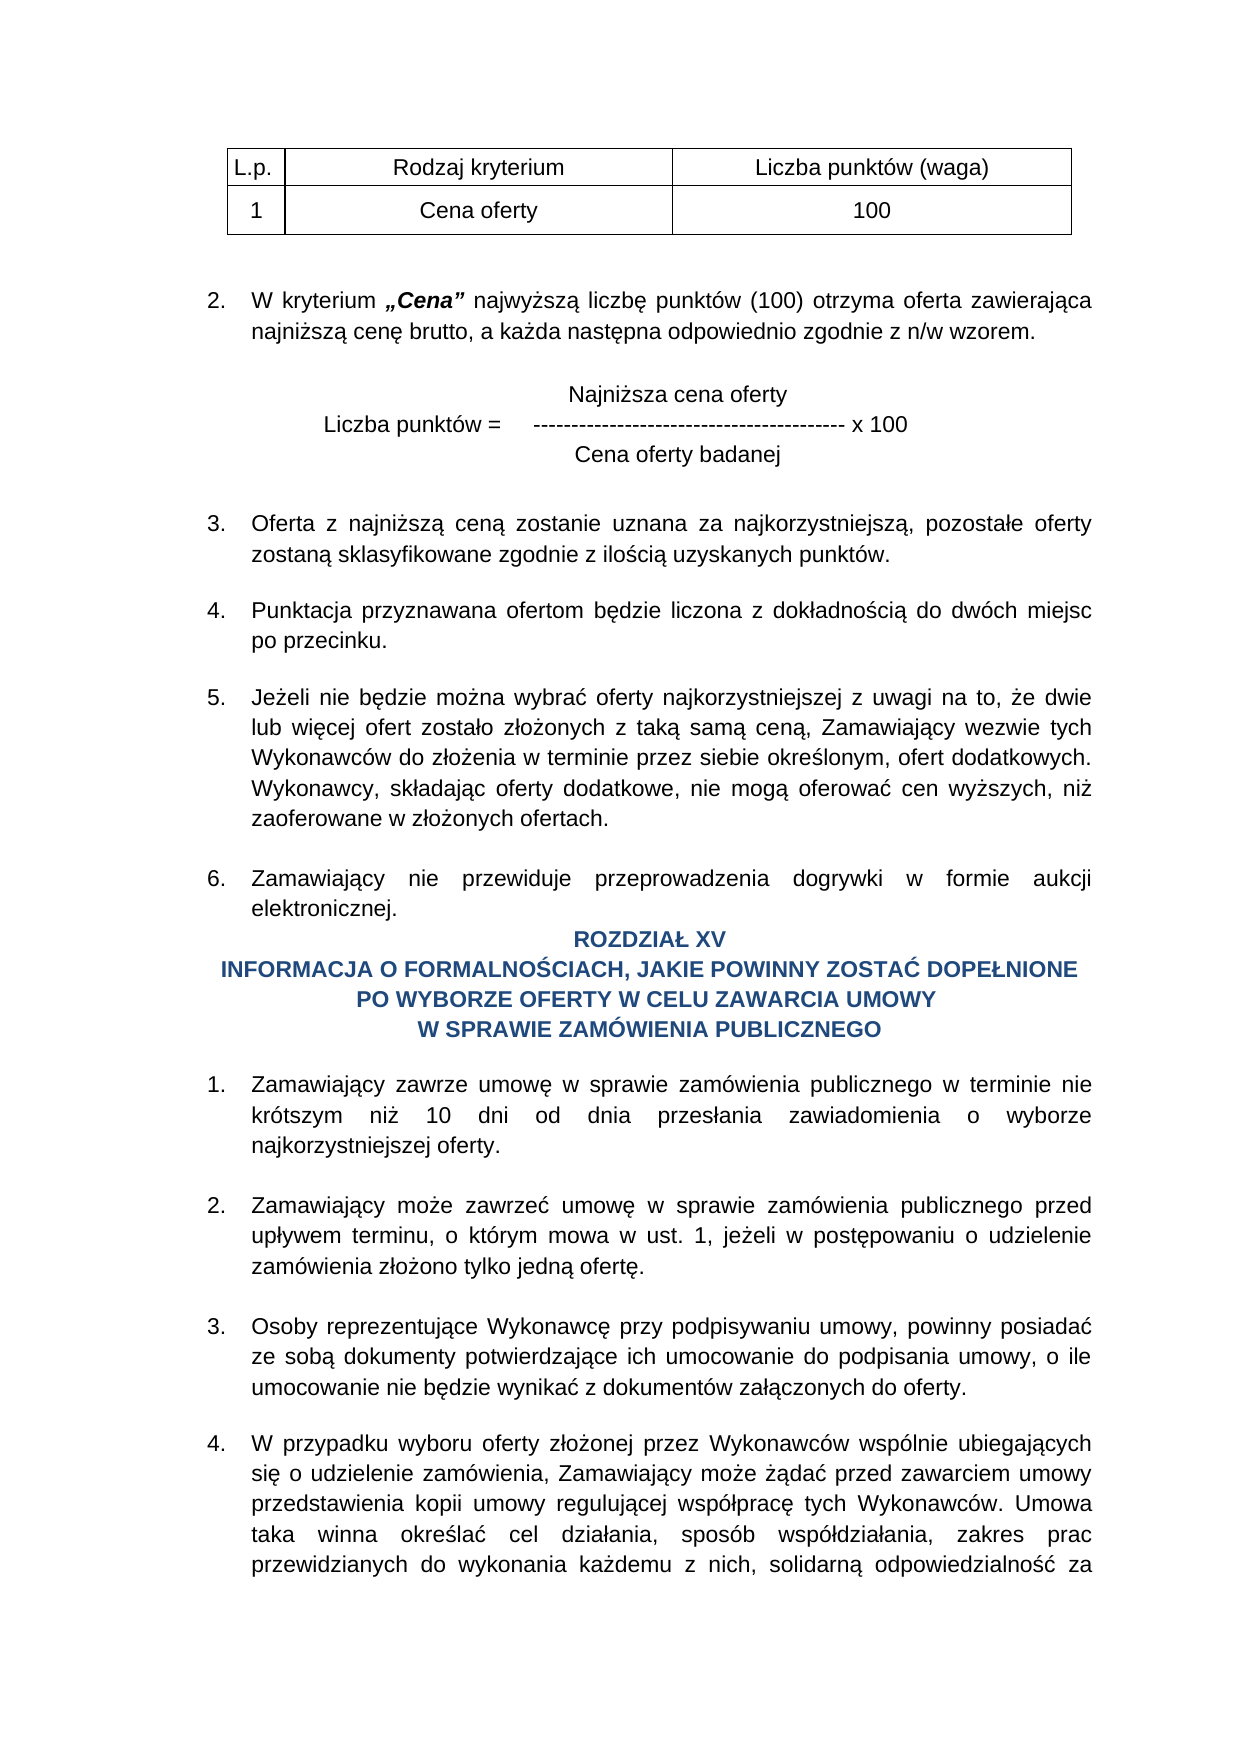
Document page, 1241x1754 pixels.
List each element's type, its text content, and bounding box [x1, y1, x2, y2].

text Najniższa cena oferty [428, 381, 1092, 407]
text Cena oferty badanej [207, 441, 1092, 468]
list Oferta z najniższą ceną zostanie uznana za najkorzystniejszą, pozostałe oferty zostaną sklasyfikowane zgodnie z ilością uzyskanych punktów. [207, 510, 1092, 567]
table_cell 100 [673, 186, 1071, 234]
list Punktacja przyznawana ofertom będzie liczona z dokładnością do dwóch miejsc po przecinku. [207, 597, 1092, 654]
list W kryterium „Cena” najwyższą liczbę punktów (100) otrzyma oferta zawierająca najniższą cenę brutto, a każda następna odpowiednio zgodnie z n/w wzorem. [207, 287, 1092, 344]
list Jeżeli nie będzie można wybrać oferty najkorzystniejszej z uwagi na to, że dwie lub więcej ofert zostało złożonych z taką samą ceną, Zamawiający wezwie tych Wykonawców do złożenia w terminie przez siebie określonym, ofert dodatkowych. Wykonawcy, składając oferty dodatkowe, nie mogą oferować cen wyższych, niż zaoferowane w złożonych ofertach. [207, 684, 1092, 831]
subtitle INFORMACJA O FORMALNOŚCIACH, JAKIE POWINNY ZOSTAĆ DOPEŁNIONE PO WYBORZE OFERTY W CELU ZAWARCIA UMOWY W SPRAWIE ZAMÓWIENIA PUBLICZNEGO [207, 956, 1092, 1042]
list Zamawiający może zawrzeć umowę w sprawie zamówienia publicznego przed upływem terminu, o którym mowa w ust. 1, jeżeli w postępowaniu o udzielenie zamówienia złożono tylko jedną ofertę. [207, 1192, 1092, 1279]
text Liczba punktów = ----------------------------------------- x 100 [222, 411, 1092, 437]
table_cell Cena oferty [286, 186, 672, 234]
list Zamawiający zawrze umowę w sprawie zamówienia publicznego w terminie nie krótszym niż 10 dni od dnia przesłania zawiadomienia o wyborze najkorzystniejszej oferty. [207, 1071, 1092, 1158]
subtitle ROZDZIAŁ XV [207, 926, 1092, 952]
table_header Rodzaj kryterium [286, 149, 672, 185]
table_header Liczba punktów (waga) [673, 149, 1071, 185]
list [207, 1430, 1092, 1577]
list Zamawiający nie przewiduje przeprowadzenia dogrywki w formie aukcji elektronicznej. [207, 865, 1092, 922]
table_header L.p. [228, 149, 284, 185]
table_cell 1 [228, 186, 284, 234]
list Osoby reprezentujące Wykonawcę przy podpisywaniu umowy, powinny posiadać ze sobą dokumenty potwierdzające ich umocowanie do podpisania umowy, o ile umocowanie nie będzie wynikać z dokumentów załączonych do oferty. [207, 1313, 1092, 1400]
